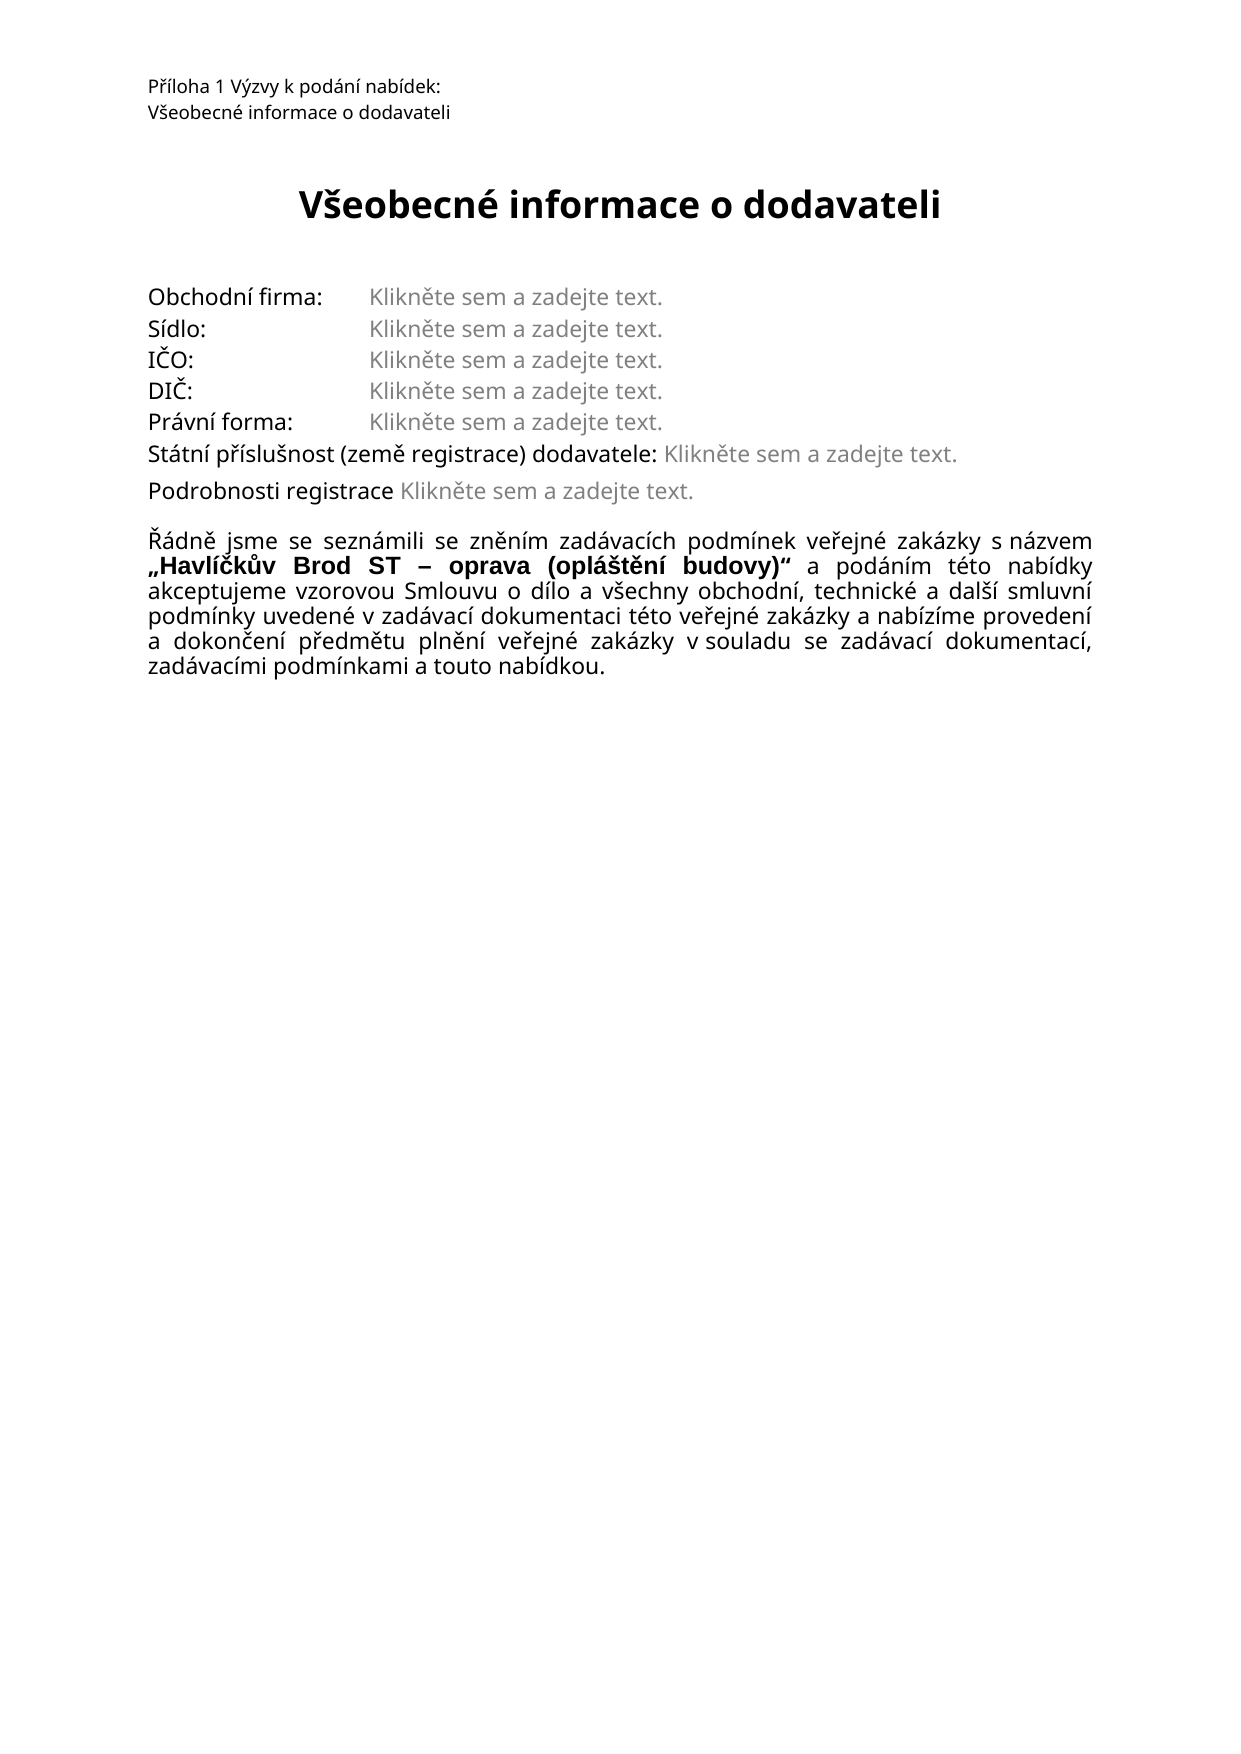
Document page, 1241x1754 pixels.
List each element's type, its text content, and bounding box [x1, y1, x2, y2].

text Sídlo: [148, 317, 1093, 342]
title Všeobecné informace o dodavateli [148, 178, 1093, 229]
text Státní příslušnost (země registrace) dodavatele: [148, 442, 1093, 467]
text Řádně jsme se seznámili se zněním zadávacích podmínek veřejné zakázky s názvem „Havlíčkův Brod ST – oprava (opláštění budovy)“ a podáním této nabídky akceptujeme vzorovou Smlouvu o dílo a všechny obchodní, technické a další smluvní podmínky uvedené v zadávací dokumentaci této veřejné zakázky a nabízíme provedení a dokončení předmětu plnění veřejné zakázky v souladu se zadávací dokumentací, zadávacími podmínkami a touto nabídkou. [148, 529, 1093, 679]
text IČO: [148, 348, 1093, 373]
text Právní forma: [148, 411, 1093, 436]
text Podrobnosti registrace [148, 479, 1093, 504]
text DIČ: [148, 379, 1093, 404]
text Obchodní firma: [148, 286, 1093, 311]
